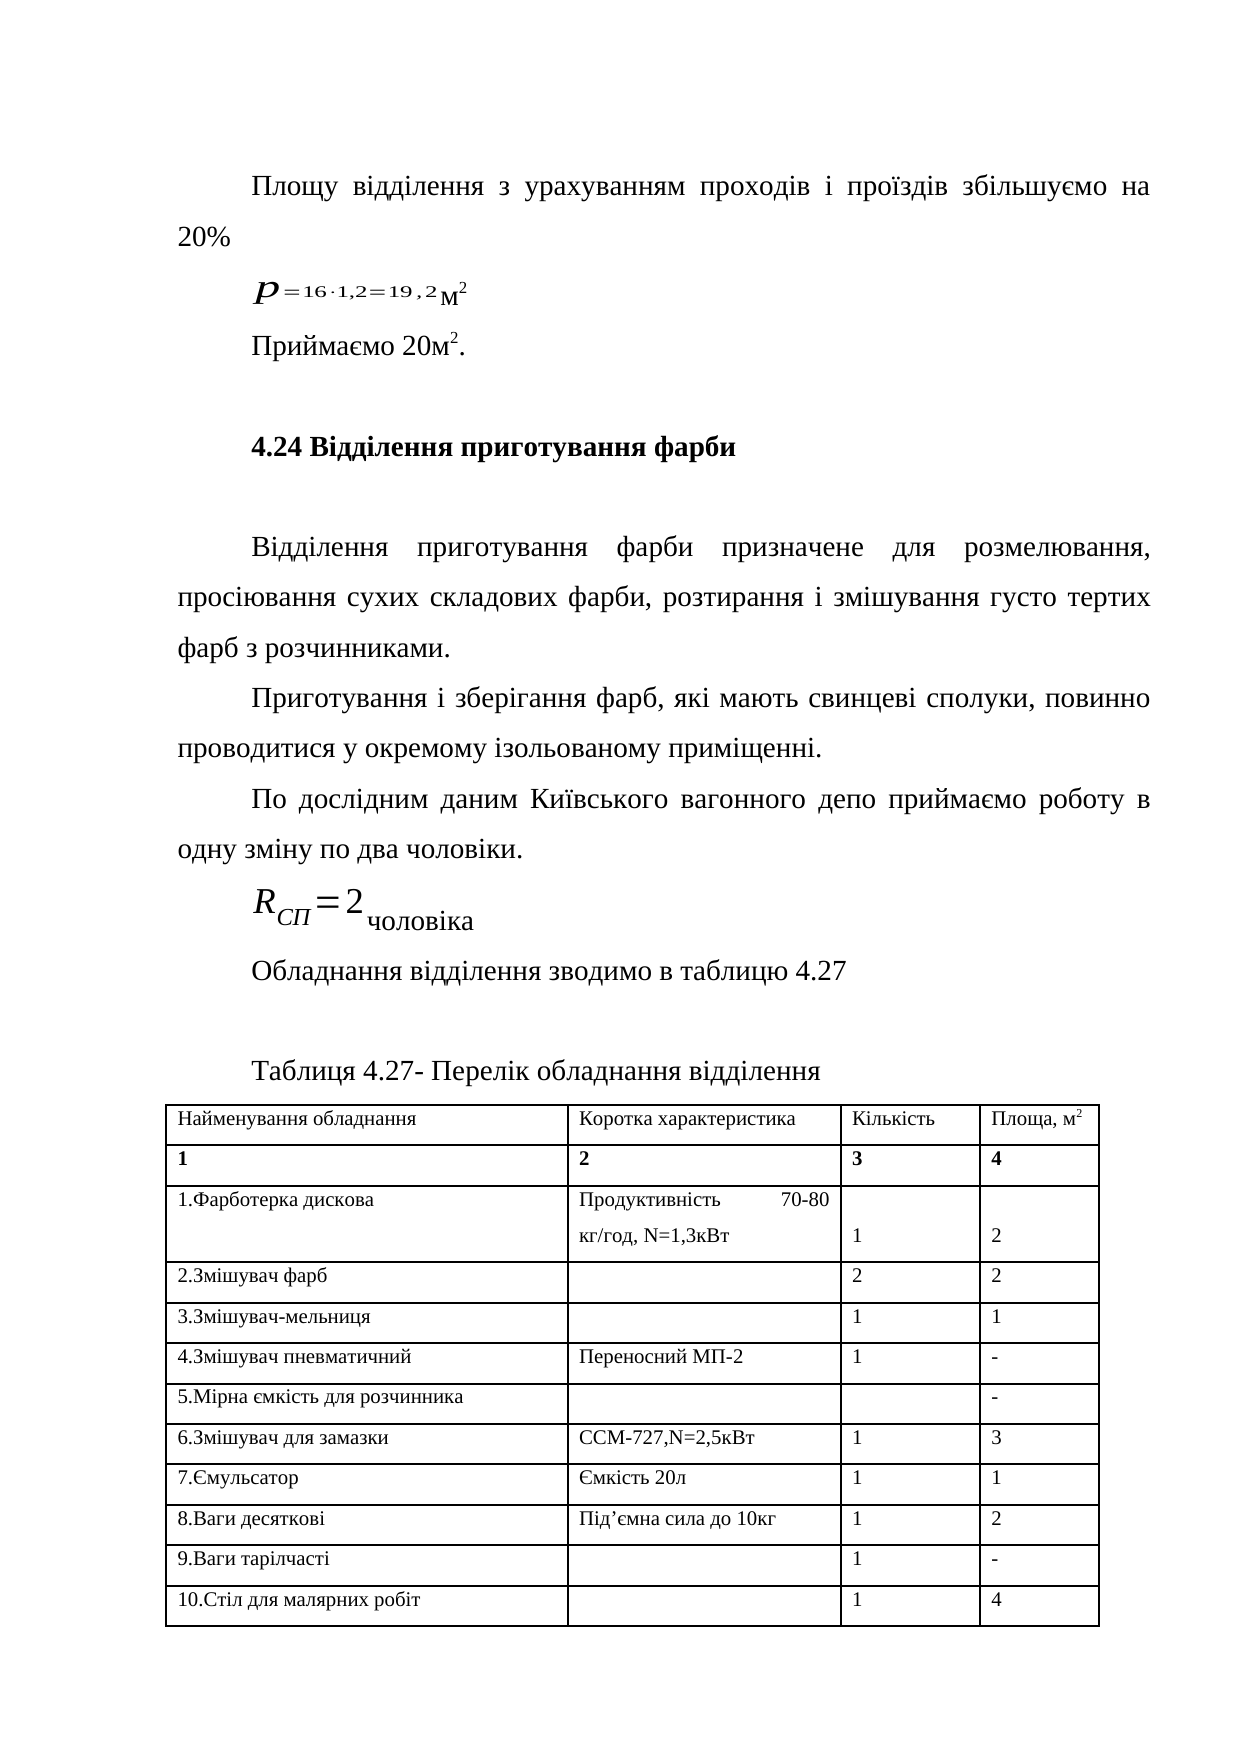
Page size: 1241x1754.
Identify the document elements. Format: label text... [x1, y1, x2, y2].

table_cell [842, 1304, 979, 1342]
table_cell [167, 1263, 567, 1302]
text Відділення приготування фарби призначене для розмелювання, просіювання сухих складових фарби, розтирання і змішування густо тертих фарб з розчинниками. [177, 529, 1152, 663]
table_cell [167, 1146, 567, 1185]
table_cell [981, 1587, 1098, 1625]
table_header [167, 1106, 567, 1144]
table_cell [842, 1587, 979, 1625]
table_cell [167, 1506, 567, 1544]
text чоловіка [177, 881, 1152, 936]
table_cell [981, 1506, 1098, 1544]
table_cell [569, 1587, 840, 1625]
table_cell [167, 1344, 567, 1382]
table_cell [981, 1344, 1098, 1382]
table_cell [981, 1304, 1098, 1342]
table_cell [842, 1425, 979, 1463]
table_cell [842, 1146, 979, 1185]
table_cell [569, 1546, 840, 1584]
text Таблиця 4.27- Перелік обладнання відділення [177, 1053, 1152, 1087]
text Приймаємо 20м2. [177, 328, 1152, 362]
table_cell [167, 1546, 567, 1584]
text Приготування і зберігання фарб, які мають свинцеві сполуки, повинно проводитися у окремому ізольованому приміщенні. [177, 680, 1152, 764]
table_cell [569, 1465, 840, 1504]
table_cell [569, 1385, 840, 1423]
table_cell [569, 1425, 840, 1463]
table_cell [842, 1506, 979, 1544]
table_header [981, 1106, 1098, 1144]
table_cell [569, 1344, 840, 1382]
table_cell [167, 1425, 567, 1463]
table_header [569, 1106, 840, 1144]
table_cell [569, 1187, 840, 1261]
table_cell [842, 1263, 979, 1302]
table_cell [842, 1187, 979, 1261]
text 4.24 Відділення приготування фарби [177, 429, 1152, 462]
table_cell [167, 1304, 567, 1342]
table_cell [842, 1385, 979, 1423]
text Обладнання відділення зводимо в таблицю 4.27 [177, 953, 1152, 986]
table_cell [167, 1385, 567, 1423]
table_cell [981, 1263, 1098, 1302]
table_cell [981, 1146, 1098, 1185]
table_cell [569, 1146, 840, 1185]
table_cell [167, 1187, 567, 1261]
text м2 [177, 269, 1152, 311]
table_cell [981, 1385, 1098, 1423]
text По дослідним даним Київського вагонного депо приймаємо роботу в одну зміну по два чоловіки. [177, 781, 1152, 865]
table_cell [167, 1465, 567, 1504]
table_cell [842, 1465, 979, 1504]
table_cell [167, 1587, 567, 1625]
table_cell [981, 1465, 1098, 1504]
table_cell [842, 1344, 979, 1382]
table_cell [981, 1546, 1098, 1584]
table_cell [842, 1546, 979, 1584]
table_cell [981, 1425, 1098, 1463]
text Площу відділення з урахуванням проходів і проїздів збільшуємо на 20% [177, 168, 1152, 252]
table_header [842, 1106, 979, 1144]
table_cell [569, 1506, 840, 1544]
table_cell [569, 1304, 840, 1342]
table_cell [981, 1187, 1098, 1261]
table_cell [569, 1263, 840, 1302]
